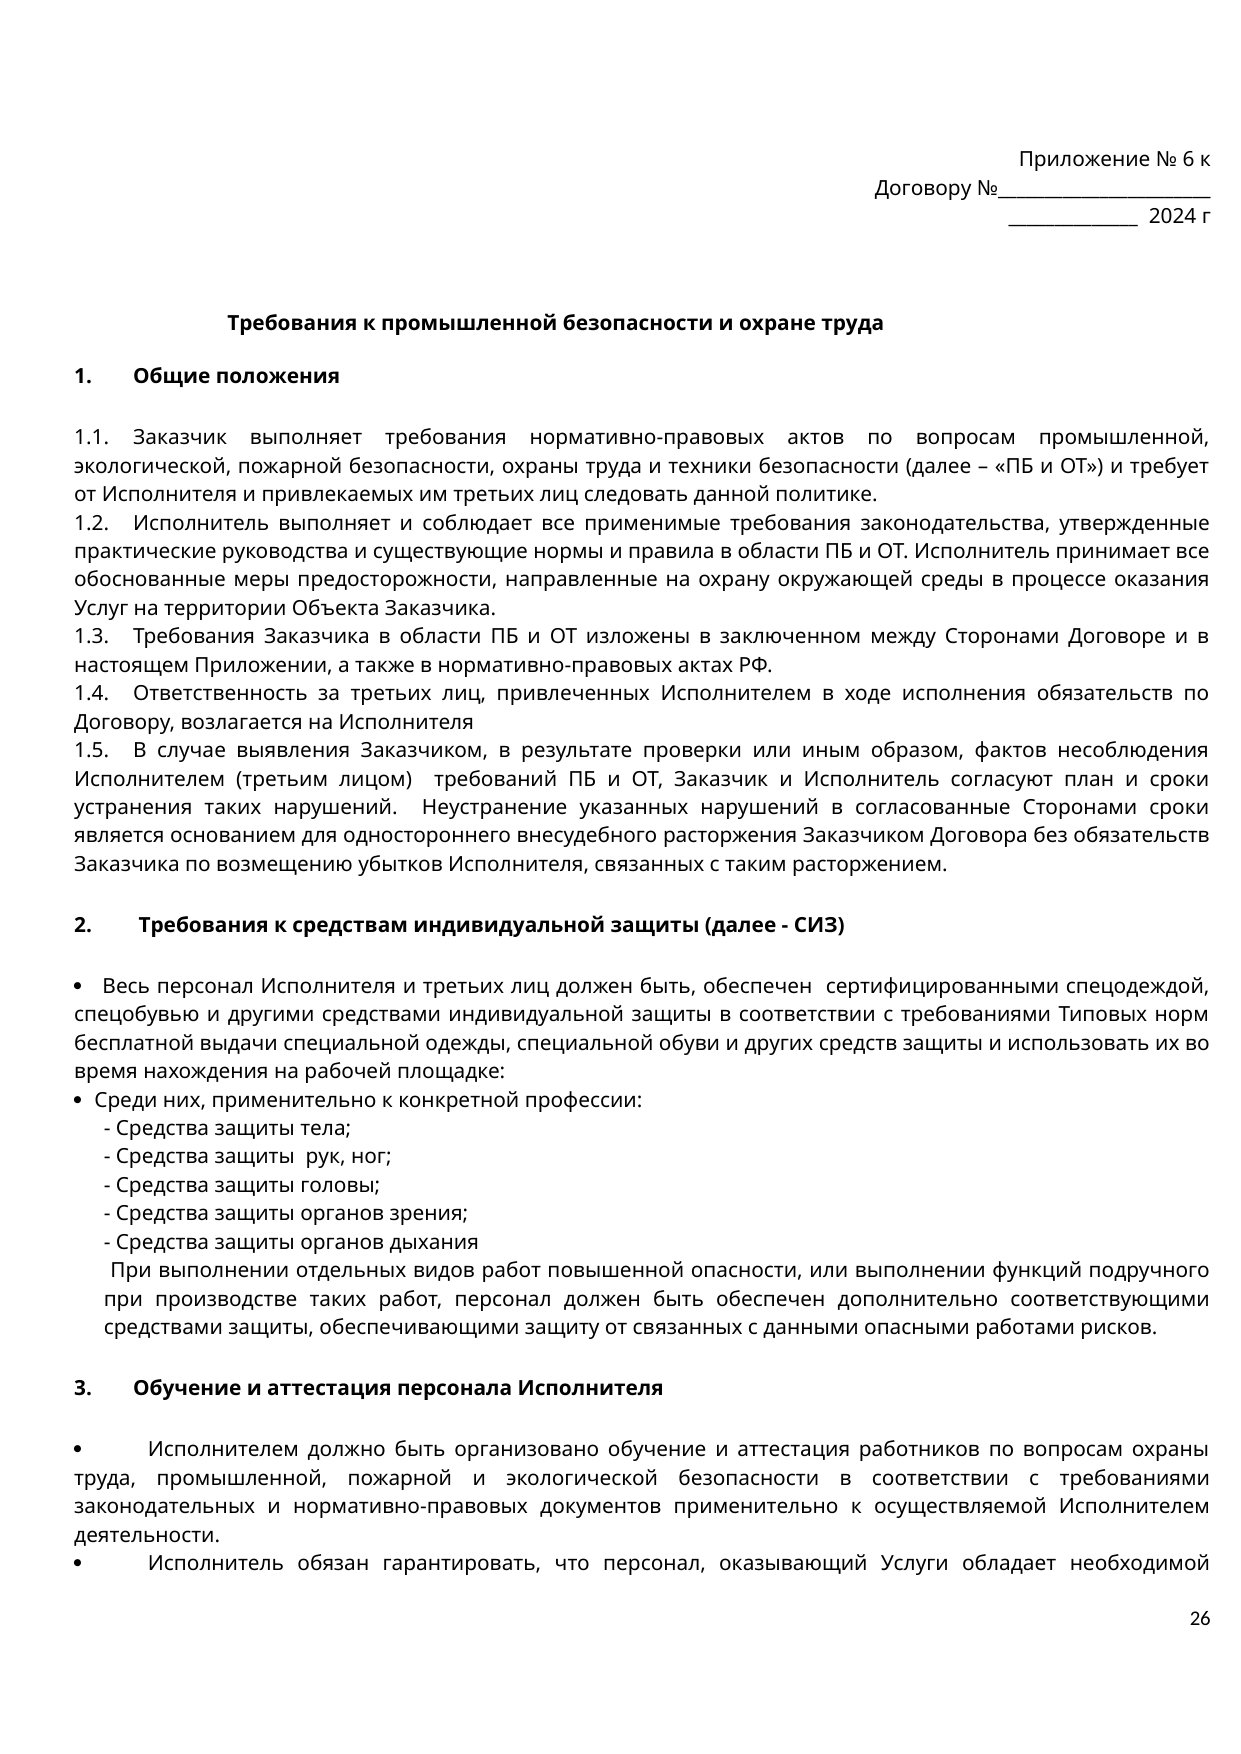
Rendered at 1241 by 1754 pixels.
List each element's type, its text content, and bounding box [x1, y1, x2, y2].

list В случае выявления Заказчиком, в результате проверки или иным образом, фактов несоблюдения Исполнителем (третьим лицом) требований ПБ и ОТ, Заказчик и Исполнитель согласуют план и сроки устранения таких нарушений. Неустранение указанных нарушений в согласованные Сторонами сроки является основанием для одностороннего внесудебного расторжения Заказчиком Договора без обязательств Заказчика по возмещению убытков Исполнителя, связанных с таким расторжением. [74, 735, 1211, 877]
text - Средства защиты органов дыхания [103, 1227, 1211, 1255]
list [74, 1548, 1211, 1577]
list Заказчик выполняет требования нормативно-правовых актов по вопросам промышленной, экологической, пожарной безопасности, охраны труда и техники безопасности (далее – «ПБ и ОТ») и требует от Исполнителя и привлекаемых им третьих лиц следовать данной политике. [74, 422, 1211, 508]
list Требования Заказчика в области ПБ и ОТ изложены в заключенном между Сторонами Договоре и в настоящем Приложении, а также в нормативно-правовых актах РФ. [74, 621, 1211, 678]
list Среди них, применительно к конкретной профессии: [74, 1085, 1211, 1113]
text - Средства защиты головы; [103, 1170, 1211, 1198]
list Обучение и аттестация персонала Исполнителя [74, 1373, 1211, 1402]
list Весь персонал Исполнителя и третьих лиц должен быть, обеспечен сертифицированными спецодеждой, спецобувью и другими средствами индивидуальной защиты в соответствии с требованиями Типовых норм бесплатной выдачи специальной одежды, специальной обуви и других средств защиты и использовать их во время нахождения на рабочей площадке: [74, 971, 1211, 1085]
text - Средства защиты органов зрения; [103, 1198, 1211, 1227]
text Договору №_______________________ [59, 173, 1211, 201]
text - Средства защиты тела; [103, 1113, 1211, 1142]
list Общие положения [74, 361, 1211, 390]
list Требования к средствам индивидуальной защиты (далее - СИЗ) [74, 910, 1211, 938]
text - Средства защиты рук, ног; [103, 1142, 1211, 1170]
text ______________ 2024 г [59, 201, 1211, 229]
text При выполнении отдельных видов работ повышенной опасности, или выполнении функций подручного при производстве таких работ, персонал должен быть обеспечен дополнительно соответствующими средствами защиты, обеспечивающими защиту от связанных с данными опасными работами рисков. [103, 1255, 1211, 1341]
text Требования к промышленной безопасности и охране труда [59, 308, 1211, 336]
list Исполнителем должно быть организовано обучение и аттестация работников по вопросам охраны труда, промышленной, пожарной и экологической безопасности в соответствии с требованиями законодательных и нормативно-правовых документов применительно к осуществляемой Исполнителем деятельности. [74, 1434, 1211, 1548]
text Приложение № 6 к [59, 144, 1211, 173]
list Исполнитель выполняет и соблюдает все применимые требования законодательства, утвержденные практические руководства и существующие нормы и правила в области ПБ и ОТ. Исполнитель принимает все обоснованные меры предосторожности, направленные на охрану окружающей среды в процессе оказания Услуг на территории Объекта Заказчика. [74, 508, 1211, 621]
list Ответственность за третьих лиц, привлеченных Исполнителем в ходе исполнения обязательств по Договору, возлагается на Исполнителя [74, 678, 1211, 735]
